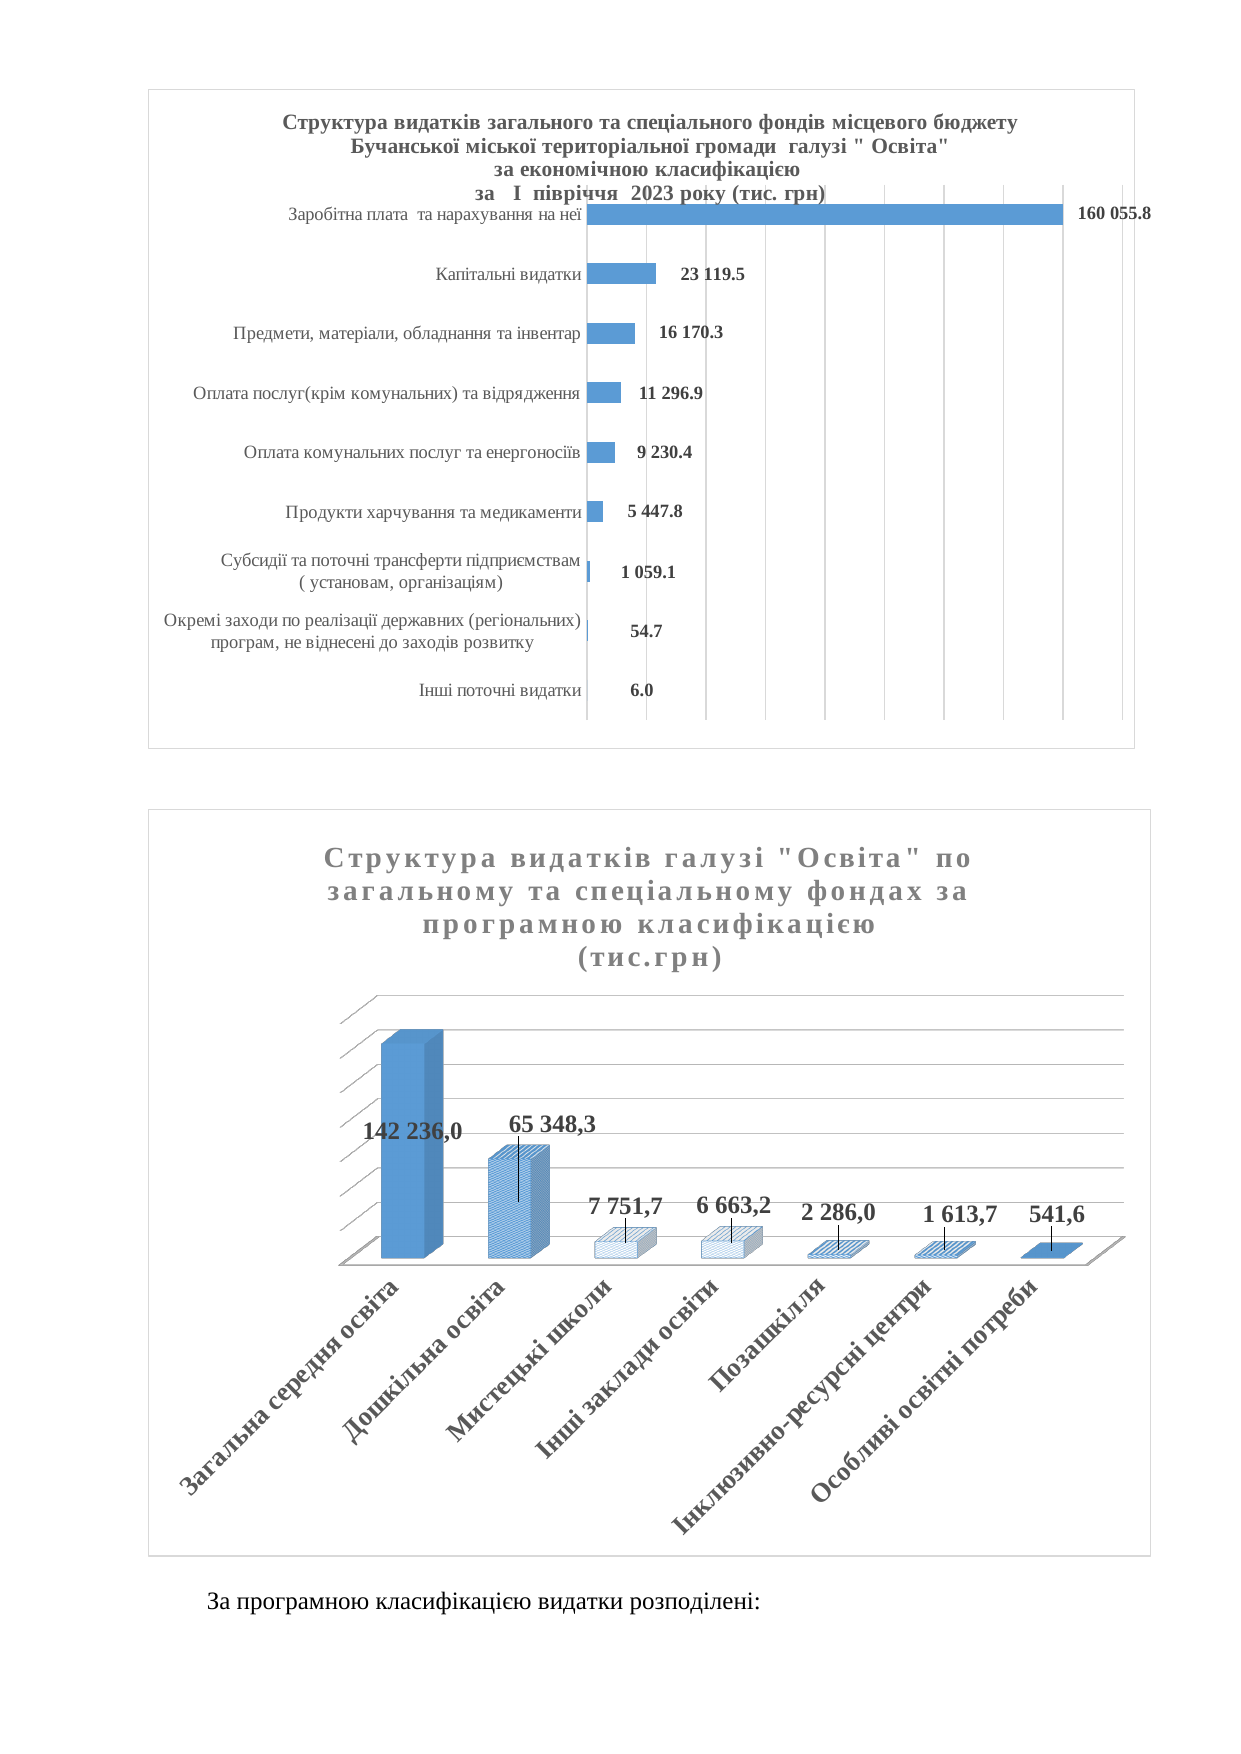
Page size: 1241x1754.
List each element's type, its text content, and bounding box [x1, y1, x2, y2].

text За програмною класифікацією видатки розподілені: [148, 1586, 1152, 1614]
